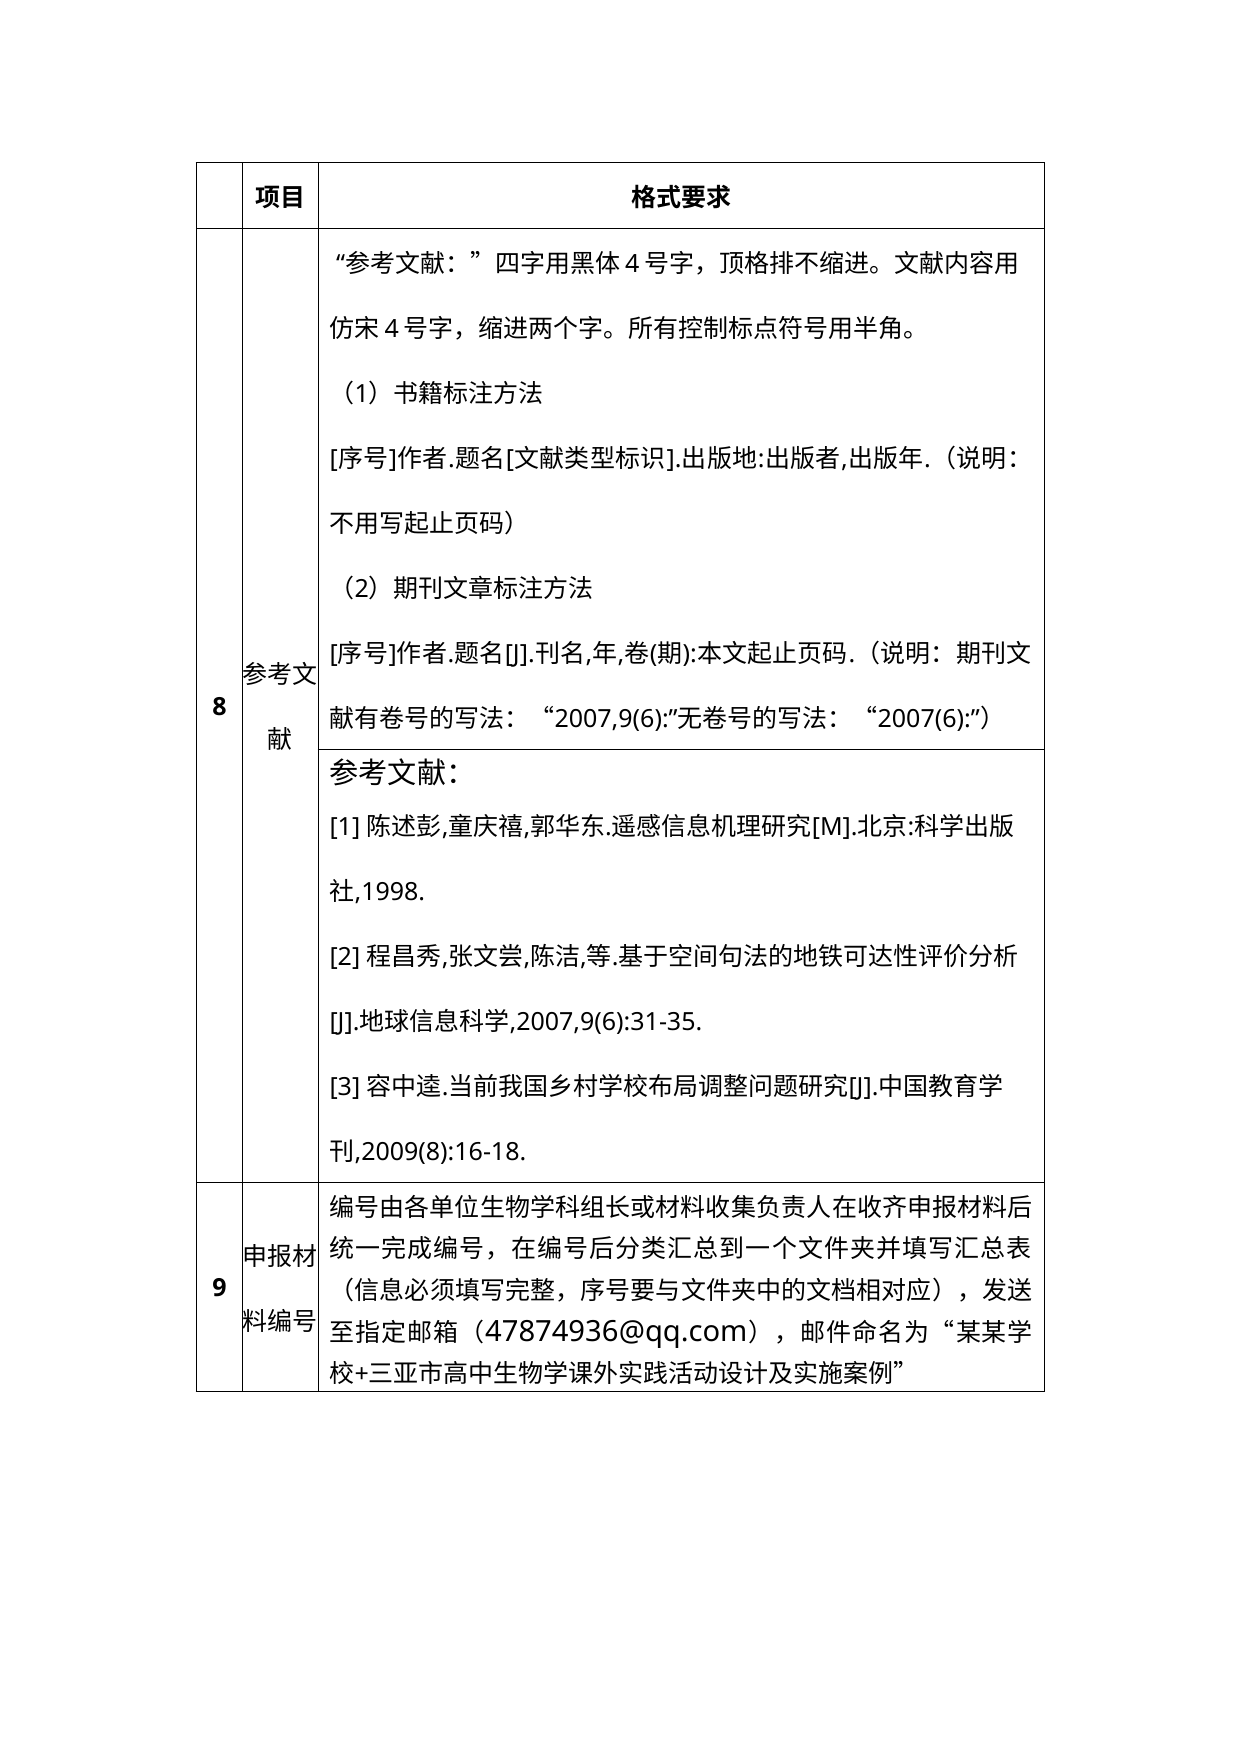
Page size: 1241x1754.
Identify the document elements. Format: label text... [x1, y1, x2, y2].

table_header 项目 [243, 163, 318, 228]
table_cell “参考文献：”四字用黑体4号字，顶格排不缩进。文献内容用仿宋4号字，缩进两个字。所有控制标点符号用半角。 （1）书籍标注方法 [序号]作者.题名[文献类型标识].出版地:出版者,出版年.（说明：不用写起止页码） （2）期刊文章标注方法 [序号]作者.题名[J].刊名,年,卷(期):本文起止页码.（说明：期刊文献有卷号的写法：“2007,9(6):”无卷号的写法：“2007(6):”） [319, 229, 1044, 749]
table_cell 参考文献 [243, 229, 318, 1182]
table_cell 8 [197, 229, 242, 1182]
table_cell 9 [197, 1183, 242, 1391]
table_header 格式要求 [319, 163, 1044, 228]
table_cell 编号由各单位生物学科组长或材料收集负责人在收齐申报材料后统一完成编号，在编号后分类汇总到一个文件夹并填写汇总表（信息必须填写完整，序号要与文件夹中的文档相对应），发送至指定邮箱（47874936@qq.com），邮件命名为“某某学校+三亚市高中生物学课外实践活动设计及实施案例” [319, 1183, 1044, 1391]
table_cell 申报材料编号 [243, 1183, 318, 1391]
table_cell 参考文献： [1] 陈述彭,童庆禧,郭华东.遥感信息机理研究[M].北京:科学出版社,1998. [2] 程昌秀,张文尝,陈洁,等.基于空间句法的地铁可达性评价分析 [J].地球信息科学,2007,9(6):31-35. [3] 容中逵.当前我国乡村学校布局调整问题研究[J].中国教育学刊,2009(8):16-18. [319, 750, 1044, 1182]
table_header [197, 163, 242, 228]
